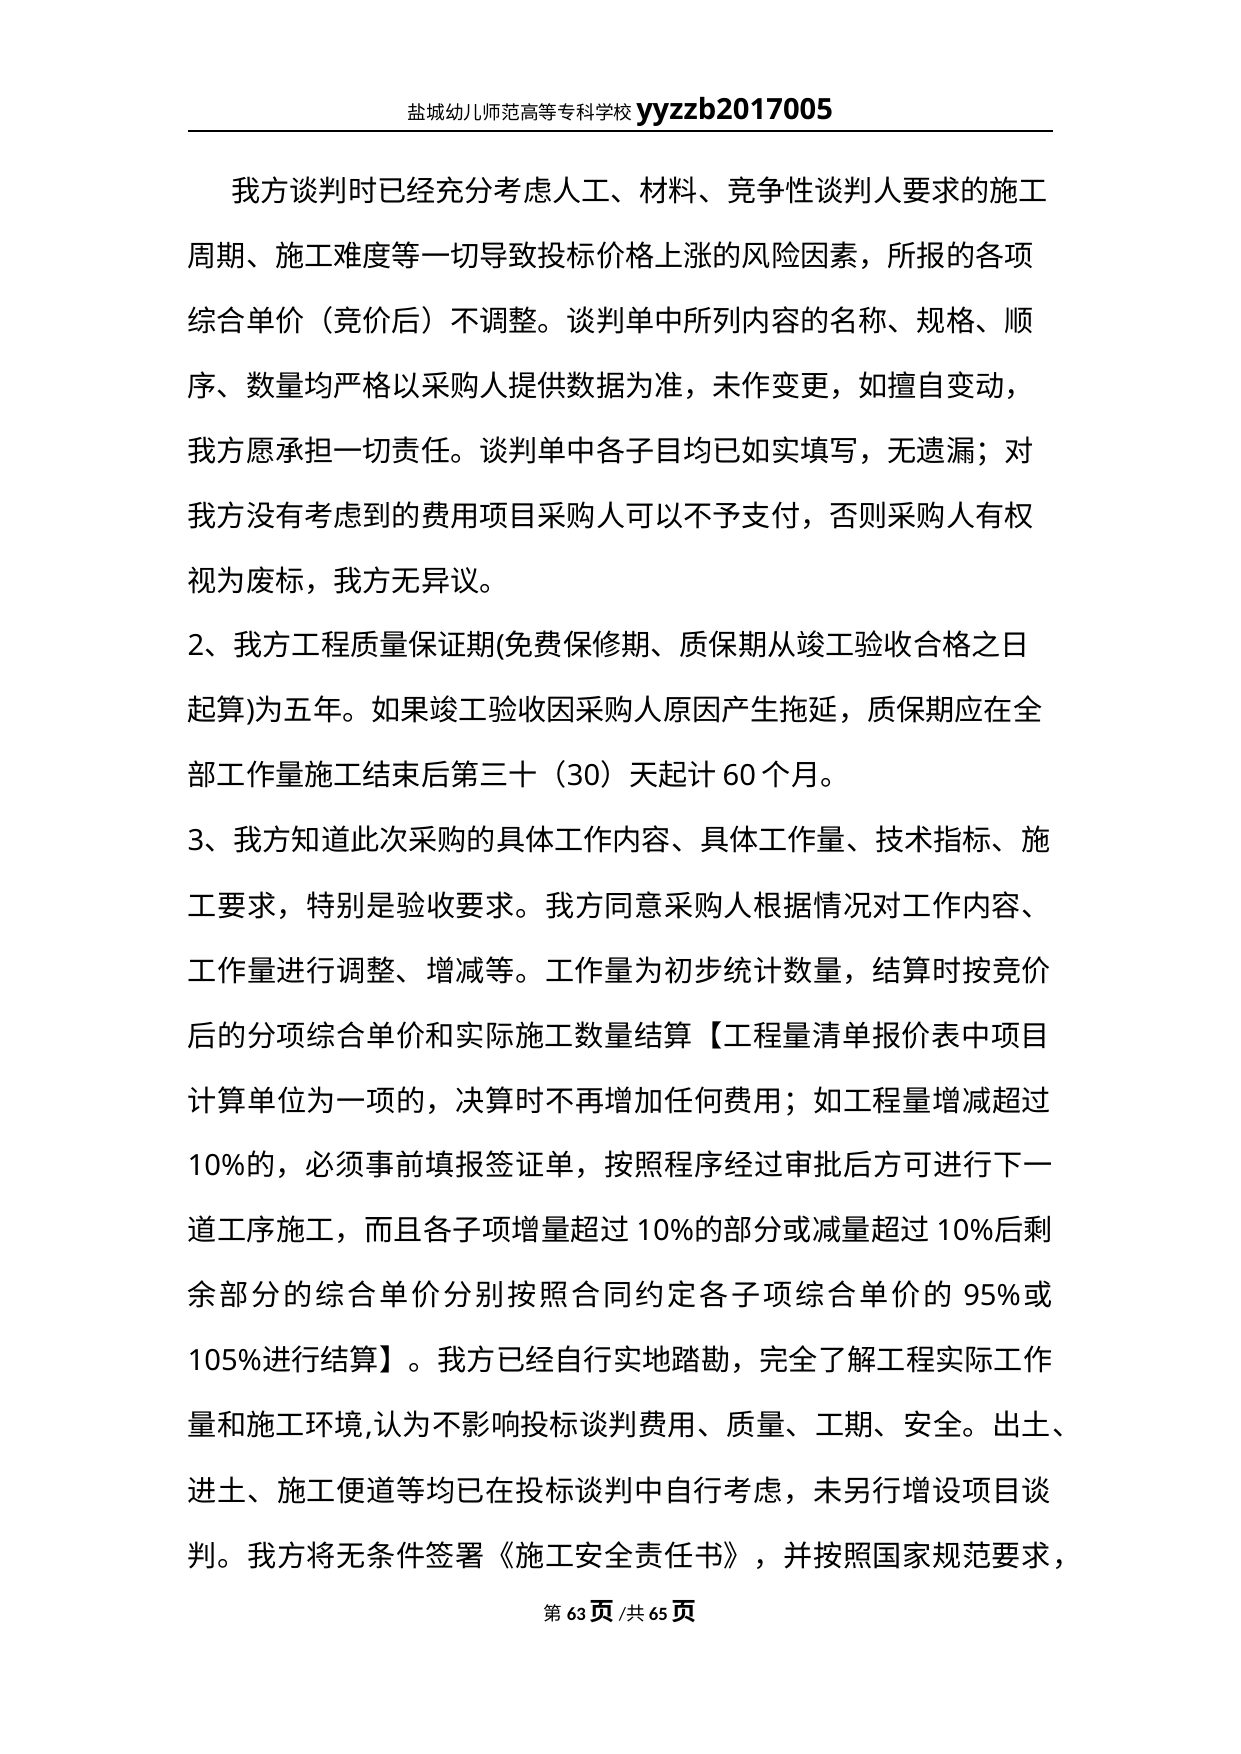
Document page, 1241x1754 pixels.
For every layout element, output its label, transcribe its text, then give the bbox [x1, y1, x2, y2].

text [187, 806, 1053, 1586]
text 我方谈判时已经充分考虑人工、材料、竞争性谈判人要求的施工周期、施工难度等一切导致投标价格上涨的风险因素，所报的各项综合单价（竞价后）不调整。谈判单中所列内容的名称、规格、顺序、数量均严格以采购人提供数据为准，未作变更，如擅自变动，我方愿承担一切责任。谈判单中各子目均已如实填写，无遗漏；对我方没有考虑到的费用项目采购人可以不予支付，否则采购人有权视为废标，我方无异议。 [187, 156, 1053, 611]
text 2、我方工程质量保证期(免费保修期、质保期从竣工验收合格之日起算)为五年。如果竣工验收因采购人原因产生拖延，质保期应在全部工作量施工结束后第三十（30）天起计60个月。 [187, 611, 1053, 806]
